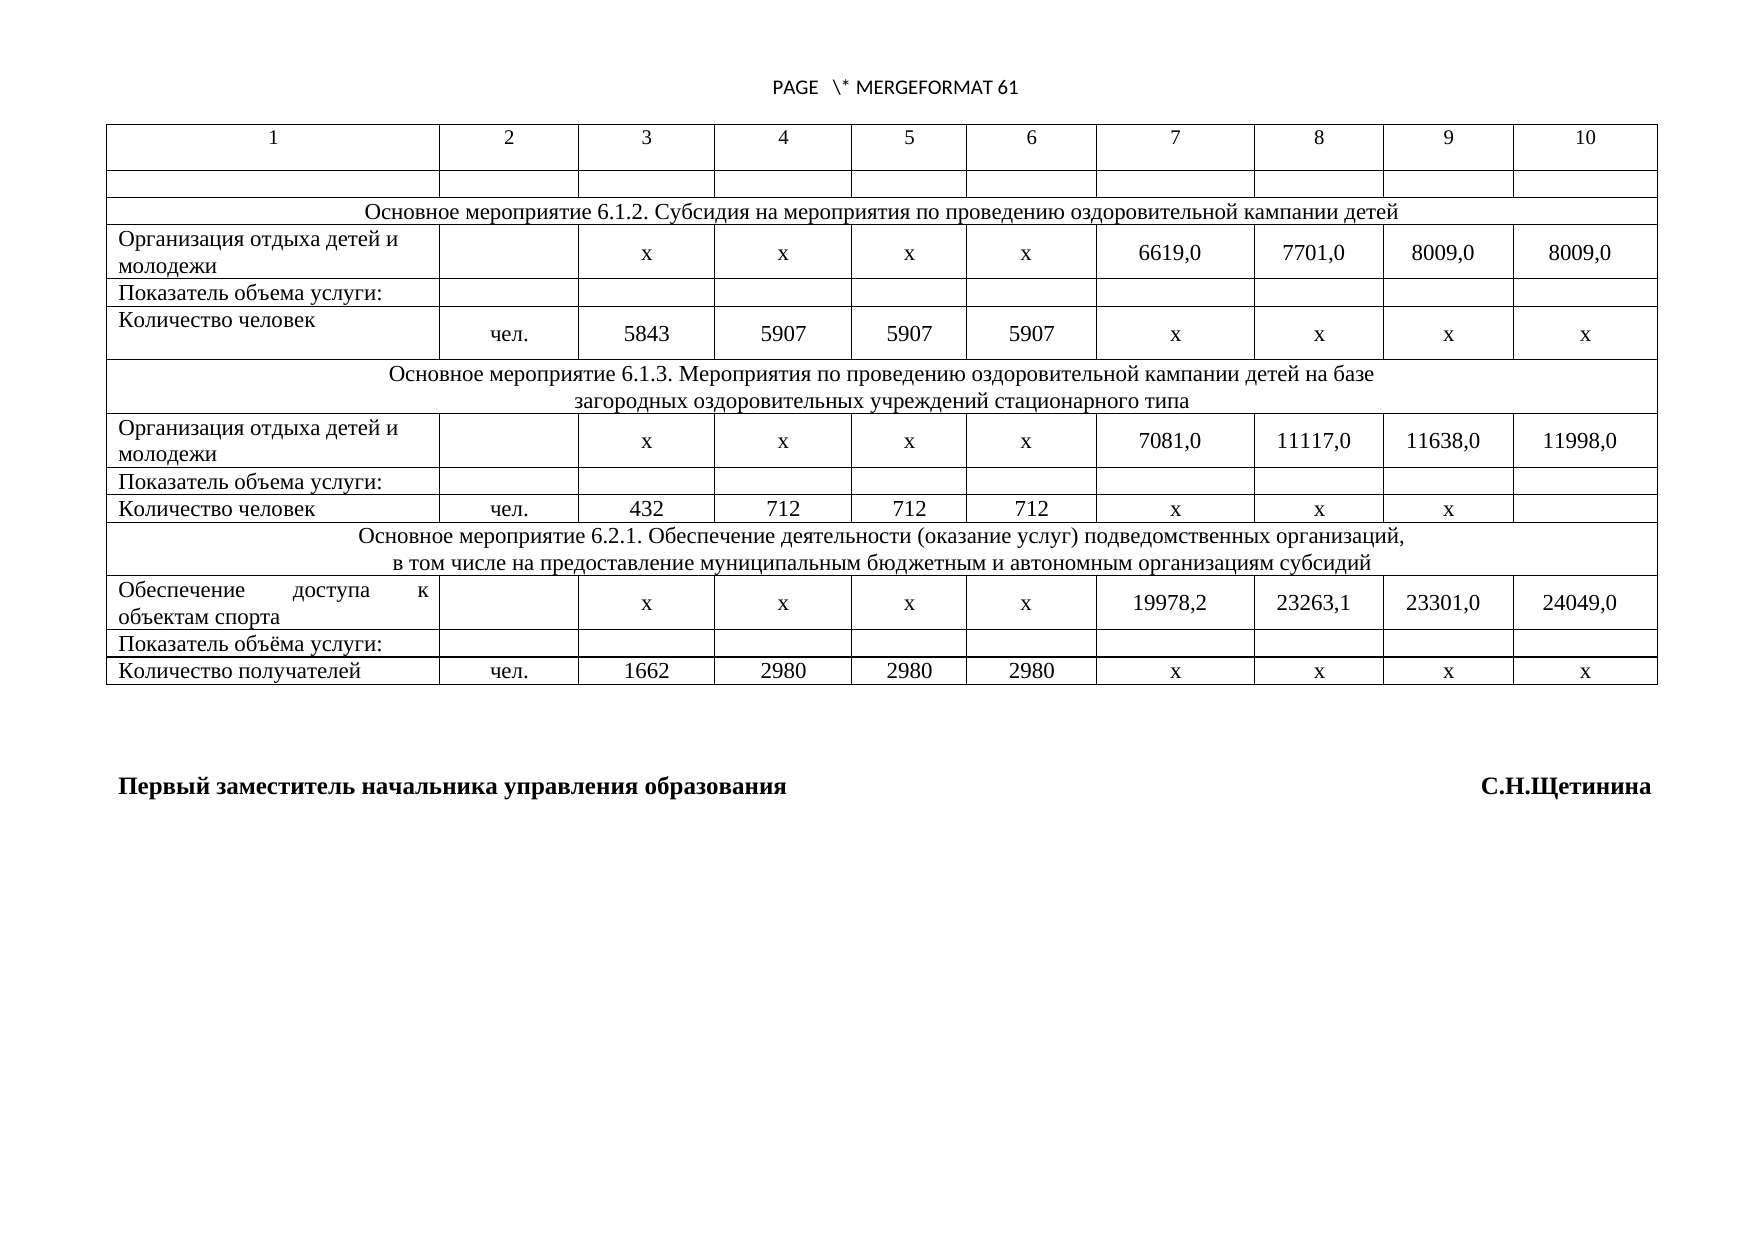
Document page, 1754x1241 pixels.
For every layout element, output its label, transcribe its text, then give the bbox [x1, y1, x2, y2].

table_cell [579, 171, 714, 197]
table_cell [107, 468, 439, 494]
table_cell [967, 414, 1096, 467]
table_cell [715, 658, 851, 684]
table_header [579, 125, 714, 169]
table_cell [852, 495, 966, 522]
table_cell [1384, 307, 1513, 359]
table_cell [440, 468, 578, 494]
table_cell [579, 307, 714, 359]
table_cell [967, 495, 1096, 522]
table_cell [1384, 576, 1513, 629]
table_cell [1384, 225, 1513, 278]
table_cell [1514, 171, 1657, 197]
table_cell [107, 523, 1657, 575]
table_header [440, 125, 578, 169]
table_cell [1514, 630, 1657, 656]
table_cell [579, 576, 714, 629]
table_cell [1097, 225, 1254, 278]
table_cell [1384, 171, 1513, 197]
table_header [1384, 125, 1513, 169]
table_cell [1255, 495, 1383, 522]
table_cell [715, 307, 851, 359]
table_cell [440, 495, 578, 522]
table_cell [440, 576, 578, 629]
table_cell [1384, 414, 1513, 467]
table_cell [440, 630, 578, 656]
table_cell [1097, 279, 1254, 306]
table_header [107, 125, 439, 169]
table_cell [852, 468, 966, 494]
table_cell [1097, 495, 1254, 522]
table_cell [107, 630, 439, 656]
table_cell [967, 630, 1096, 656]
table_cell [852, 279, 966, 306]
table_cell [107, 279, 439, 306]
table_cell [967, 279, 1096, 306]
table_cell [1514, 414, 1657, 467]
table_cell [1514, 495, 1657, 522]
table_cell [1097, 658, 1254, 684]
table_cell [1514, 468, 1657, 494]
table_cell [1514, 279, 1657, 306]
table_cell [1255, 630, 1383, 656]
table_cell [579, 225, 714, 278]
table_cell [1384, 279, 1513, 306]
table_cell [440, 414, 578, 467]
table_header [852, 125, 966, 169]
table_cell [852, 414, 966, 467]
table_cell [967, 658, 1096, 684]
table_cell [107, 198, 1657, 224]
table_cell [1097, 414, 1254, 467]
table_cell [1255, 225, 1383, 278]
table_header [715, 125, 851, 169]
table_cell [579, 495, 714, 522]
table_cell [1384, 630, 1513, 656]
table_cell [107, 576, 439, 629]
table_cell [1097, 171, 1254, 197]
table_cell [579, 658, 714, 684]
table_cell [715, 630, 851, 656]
text Первый заместитель начальника управления образования С.Н.Щетинина [118, 771, 1668, 800]
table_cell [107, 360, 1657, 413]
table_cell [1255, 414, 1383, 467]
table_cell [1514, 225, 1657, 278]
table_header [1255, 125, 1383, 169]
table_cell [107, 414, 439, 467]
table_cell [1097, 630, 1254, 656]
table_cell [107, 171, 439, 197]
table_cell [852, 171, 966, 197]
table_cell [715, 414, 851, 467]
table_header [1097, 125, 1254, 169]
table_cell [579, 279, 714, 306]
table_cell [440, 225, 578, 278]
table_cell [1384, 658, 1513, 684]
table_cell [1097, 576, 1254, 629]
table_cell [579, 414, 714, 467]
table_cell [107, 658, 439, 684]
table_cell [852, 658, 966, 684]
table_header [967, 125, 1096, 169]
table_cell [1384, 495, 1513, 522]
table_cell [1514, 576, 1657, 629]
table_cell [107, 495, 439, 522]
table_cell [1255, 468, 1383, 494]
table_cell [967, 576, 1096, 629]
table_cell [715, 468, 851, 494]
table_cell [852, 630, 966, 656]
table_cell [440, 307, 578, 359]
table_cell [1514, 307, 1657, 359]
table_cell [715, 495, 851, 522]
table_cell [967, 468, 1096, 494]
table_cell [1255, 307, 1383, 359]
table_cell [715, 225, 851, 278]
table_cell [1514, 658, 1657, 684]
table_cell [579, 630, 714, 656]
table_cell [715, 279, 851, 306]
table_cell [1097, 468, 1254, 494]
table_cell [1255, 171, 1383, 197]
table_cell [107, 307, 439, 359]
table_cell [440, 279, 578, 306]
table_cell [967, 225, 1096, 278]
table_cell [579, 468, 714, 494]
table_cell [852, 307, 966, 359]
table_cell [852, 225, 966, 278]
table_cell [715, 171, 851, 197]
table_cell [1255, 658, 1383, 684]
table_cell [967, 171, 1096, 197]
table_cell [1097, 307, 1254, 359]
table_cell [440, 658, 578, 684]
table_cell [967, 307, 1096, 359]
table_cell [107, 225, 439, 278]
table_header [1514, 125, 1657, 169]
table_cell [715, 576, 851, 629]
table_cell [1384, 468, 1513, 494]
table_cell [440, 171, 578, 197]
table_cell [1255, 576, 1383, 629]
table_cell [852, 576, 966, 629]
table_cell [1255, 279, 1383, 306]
